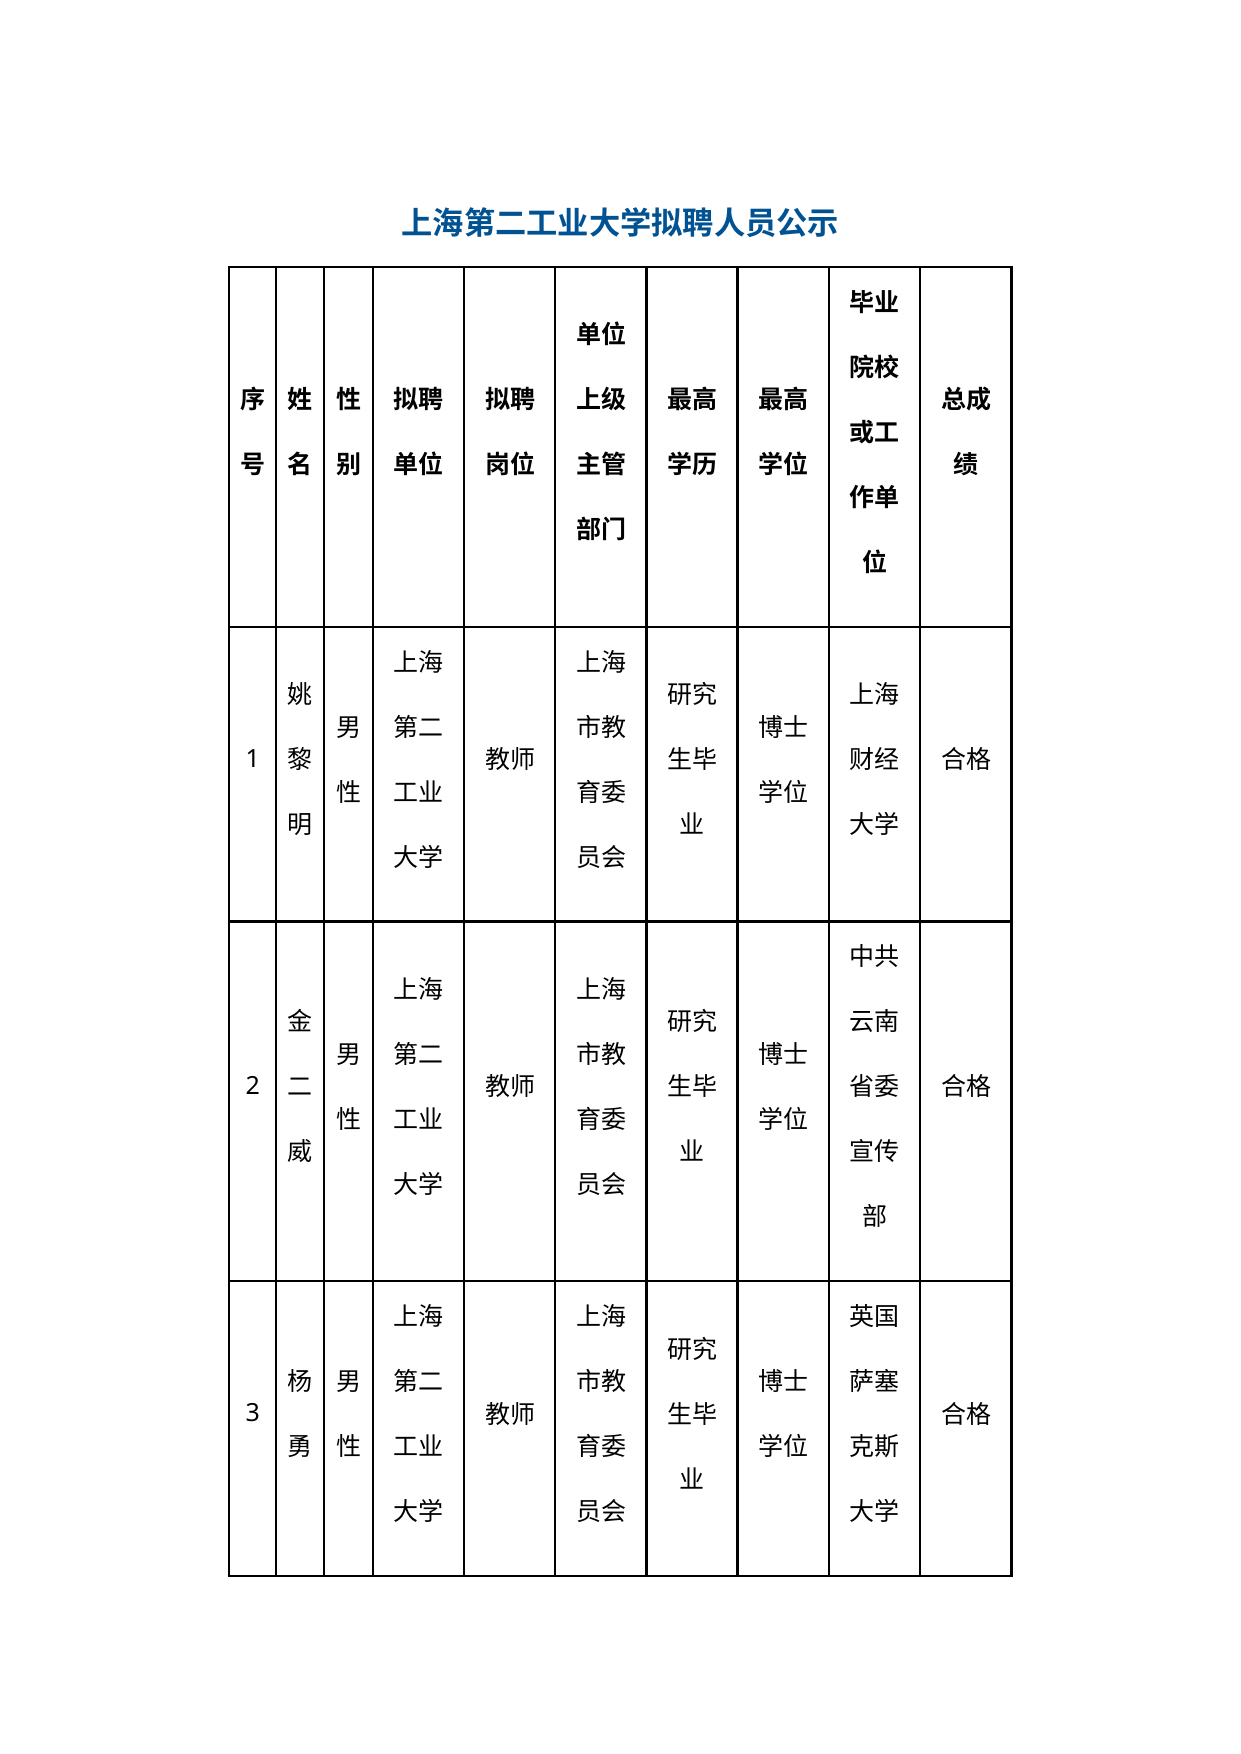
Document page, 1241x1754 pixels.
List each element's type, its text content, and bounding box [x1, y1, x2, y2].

table_cell 博士学位 [739, 1282, 828, 1575]
table_header 拟聘单位 [374, 268, 463, 626]
table_cell 上海市教育委员会 [556, 1282, 645, 1575]
table_cell 男性 [325, 923, 372, 1280]
table_header 最高学历 [648, 268, 736, 626]
table_cell 合格 [921, 628, 1010, 920]
table_cell 研究生毕业 [648, 923, 736, 1280]
table_header 性别 [325, 268, 372, 626]
table_cell 3 [230, 1282, 275, 1575]
table_cell 中共云南省委宣传部 [830, 923, 919, 1280]
table_cell 教师 [465, 628, 554, 920]
table_cell 男性 [325, 1282, 372, 1575]
table_cell 教师 [465, 1282, 554, 1575]
table_cell 2 [230, 923, 275, 1280]
table_cell 研究生毕业 [648, 1282, 736, 1575]
table_header 单位上级主管部门 [556, 268, 645, 626]
table_header 毕业院校或工作单位 [830, 268, 919, 626]
table_cell 金二威 [277, 923, 323, 1280]
table_cell 研究生毕业 [648, 628, 736, 920]
table_header 拟聘岗位 [465, 268, 554, 626]
table_cell 上海第二工业大学 [374, 1282, 463, 1575]
table_cell 博士学位 [739, 923, 828, 1280]
table_header 总成绩 [921, 268, 1010, 626]
table_cell 合格 [921, 923, 1010, 1280]
table_header 序号 [230, 268, 275, 626]
table_cell 1 [230, 628, 275, 920]
table_cell 上海第二工业大学 [374, 923, 463, 1280]
table_cell 男性 [325, 628, 372, 920]
table_cell 博士学位 [739, 628, 828, 920]
table_cell 姚黎明 [277, 628, 323, 920]
table_cell 上海第二工业大学 [374, 628, 463, 920]
table_cell 教师 [465, 923, 554, 1280]
table_cell 杨勇 [277, 1282, 323, 1575]
table_cell 上海财经大学 [830, 628, 919, 920]
table_header 姓名 [277, 268, 323, 626]
table_cell 英国萨塞克斯大学 [830, 1282, 919, 1575]
table_cell 合格 [921, 1282, 1010, 1575]
subtitle 上海第二工业大学拟聘人员公示 [187, 188, 1053, 253]
table_cell 上海市教育委员会 [556, 923, 645, 1280]
table_header 最高学位 [739, 268, 828, 626]
table_cell 上海市教育委员会 [556, 628, 645, 920]
